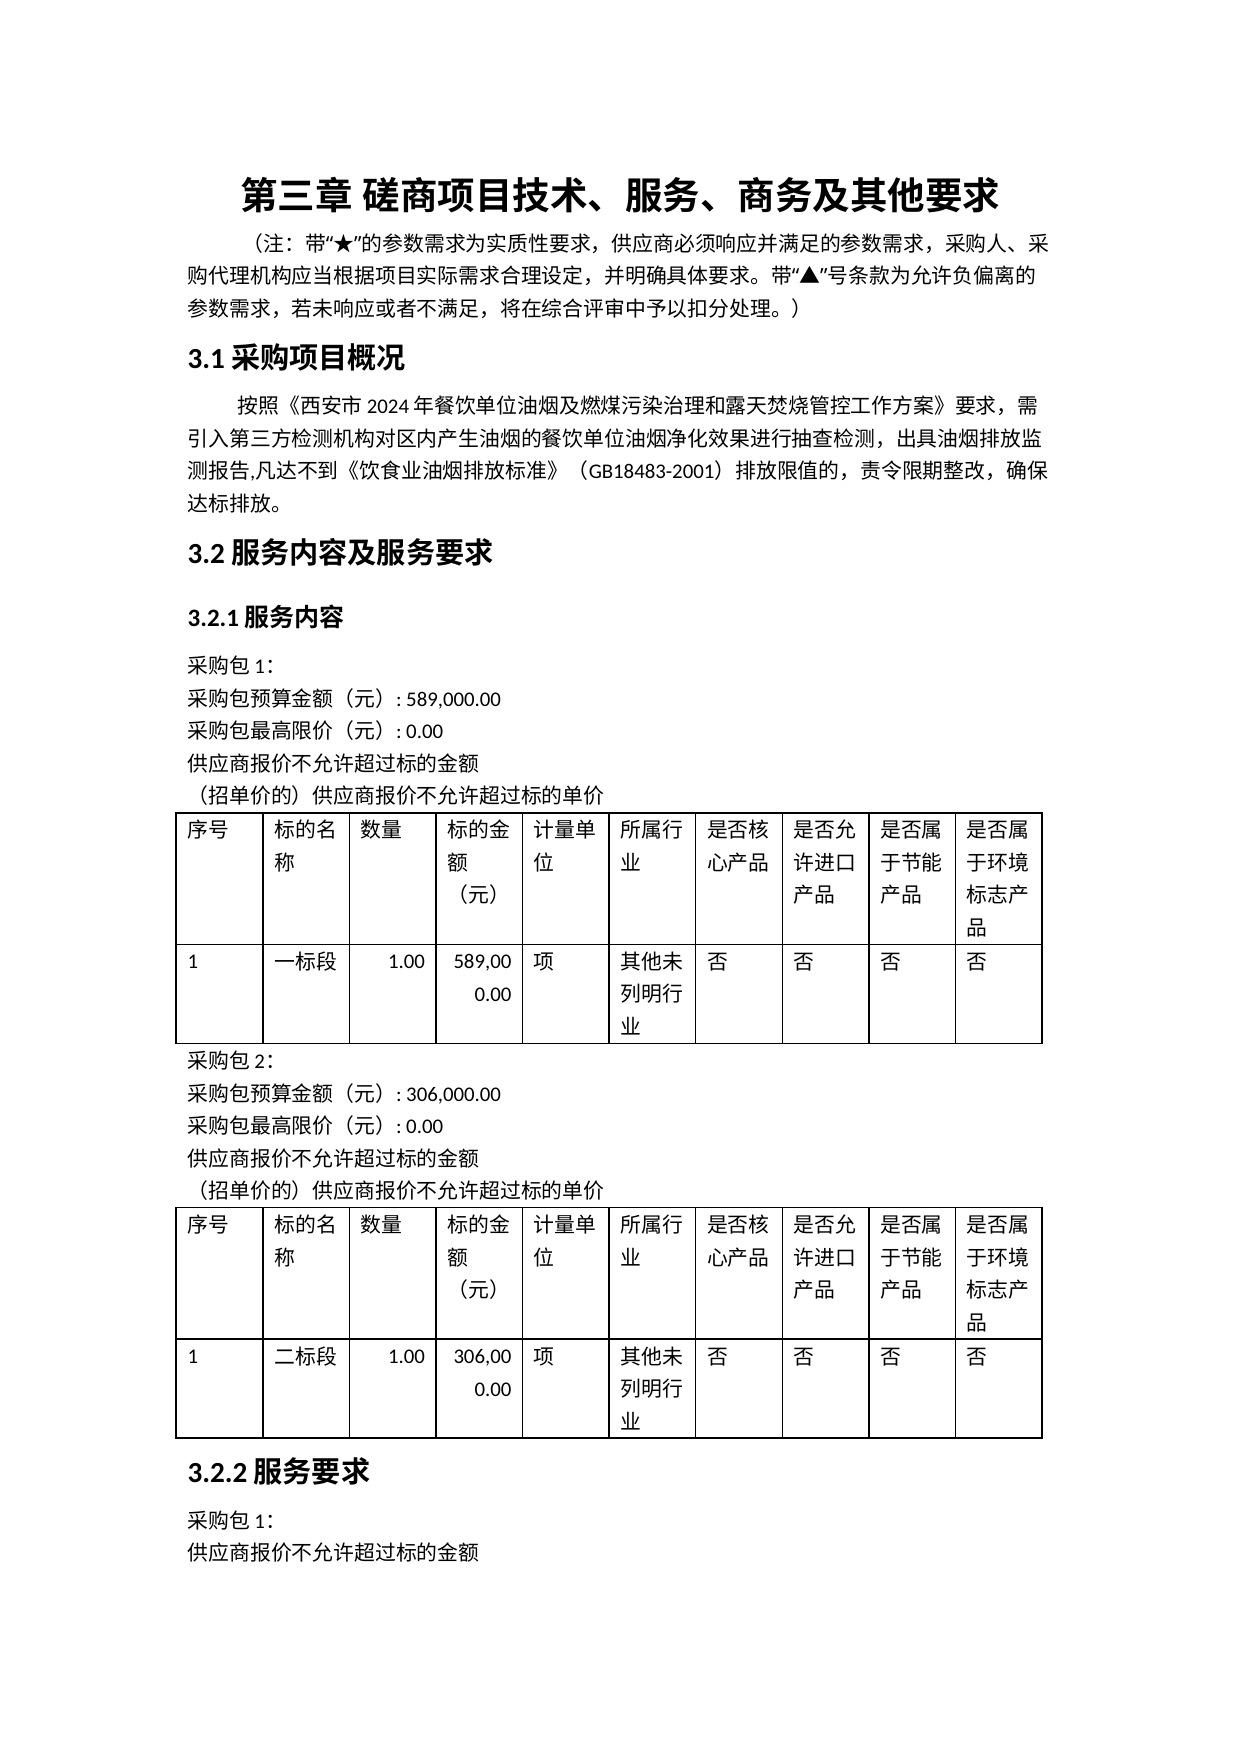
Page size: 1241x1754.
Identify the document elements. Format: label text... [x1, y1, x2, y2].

text 3.1采购项目概况 [187, 324, 1053, 389]
text 按照《西安市2024年餐饮单位油烟及燃煤污染治理和露天焚烧管控工作方案》要求，需引入第三方检测机构对区内产生油烟的餐饮单位油烟净化效果进行抽查检测，出具油烟排放监测报告,凡达不到《饮食业油烟排放标准》（GB18483-2001）排放限值的，责令限期整改，确保达标排放。 [187, 389, 1053, 519]
text （招单价的）供应商报价不允许超过标的单价 [187, 1174, 1053, 1207]
text 采购包预算金额（元）: 306,000.00 [187, 1077, 1053, 1109]
table_header 计量单位 [523, 814, 608, 943]
table_cell 其他未列明行业 [610, 945, 695, 1043]
text 采购包预算金额（元）: 589,000.00 [187, 682, 1053, 714]
table_header 标的金额 （元） [437, 814, 522, 943]
table_header 是否属于节能产品 [870, 814, 955, 943]
table_header 所属行业 [610, 1208, 695, 1338]
table_cell 其他未列明行业 [610, 1340, 695, 1437]
table_cell 1.00 [350, 945, 435, 1043]
table_header 是否允许进口产品 [783, 814, 868, 943]
table_header 标的名称 [264, 814, 349, 943]
table_cell 否 [783, 1340, 868, 1437]
table_cell 否 [783, 945, 868, 1043]
text 采购包2： [187, 1044, 1053, 1077]
table_cell 306,000.00 [437, 1340, 522, 1437]
table_cell 否 [696, 945, 782, 1043]
table_cell 否 [956, 1340, 1041, 1437]
table_header 是否核心产品 [696, 814, 782, 943]
text 采购包最高限价（元）: 0.00 [187, 1109, 1053, 1142]
text 3.2.1服务内容 [187, 584, 1053, 649]
table_cell 否 [870, 945, 955, 1043]
table_cell 1.00 [350, 1340, 435, 1437]
text 第三章 磋商项目技术、服务、商务及其他要求 [187, 162, 1053, 227]
table_cell 一标段 [264, 945, 349, 1043]
table_cell 否 [956, 945, 1041, 1043]
text （注：带“★”的参数需求为实质性要求，供应商必须响应并满足的参数需求，采购人、采购代理机构应当根据项目实际需求合理设定，并明确具体要求。带“▲”号条款为允许负偏离的参数需求，若未响应或者不满足，将在综合评审中予以扣分处理。） [187, 227, 1053, 324]
table_cell 1 [177, 1340, 262, 1437]
text 采购包1： [187, 1504, 1053, 1536]
table_cell 二标段 [264, 1340, 349, 1437]
table_header 是否属于环境标志产品 [956, 814, 1041, 943]
table_header 数量 [350, 1208, 435, 1338]
text 采购包1： [187, 649, 1053, 682]
table_header 序号 [177, 1208, 262, 1338]
table_header 序号 [177, 814, 262, 943]
text 供应商报价不允许超过标的金额 [187, 1142, 1053, 1174]
table_header 是否核心产品 [696, 1208, 782, 1338]
table_cell 否 [870, 1340, 955, 1437]
table_cell 项 [523, 945, 608, 1043]
text 采购包最高限价（元）: 0.00 [187, 714, 1053, 747]
table_header 标的名称 [264, 1208, 349, 1338]
table_cell 1 [177, 945, 262, 1043]
text 3.2服务内容及服务要求 [187, 519, 1053, 584]
table_cell 否 [696, 1340, 782, 1437]
table_header 是否允许进口产品 [783, 1208, 868, 1338]
table_cell 589,000.00 [437, 945, 522, 1043]
table_cell 项 [523, 1340, 608, 1437]
table_header 是否属于节能产品 [870, 1208, 955, 1338]
table_header 所属行业 [610, 814, 695, 943]
text （招单价的）供应商报价不允许超过标的单价 [187, 779, 1053, 812]
table_header 计量单位 [523, 1208, 608, 1338]
text 供应商报价不允许超过标的金额 [187, 747, 1053, 779]
text 3.2.2服务要求 [187, 1439, 1053, 1504]
table_header 标的金额 （元） [437, 1208, 522, 1338]
text 供应商报价不允许超过标的金额 [187, 1536, 1053, 1569]
table_header 数量 [350, 814, 435, 943]
table_header 是否属于环境标志产品 [956, 1208, 1041, 1338]
